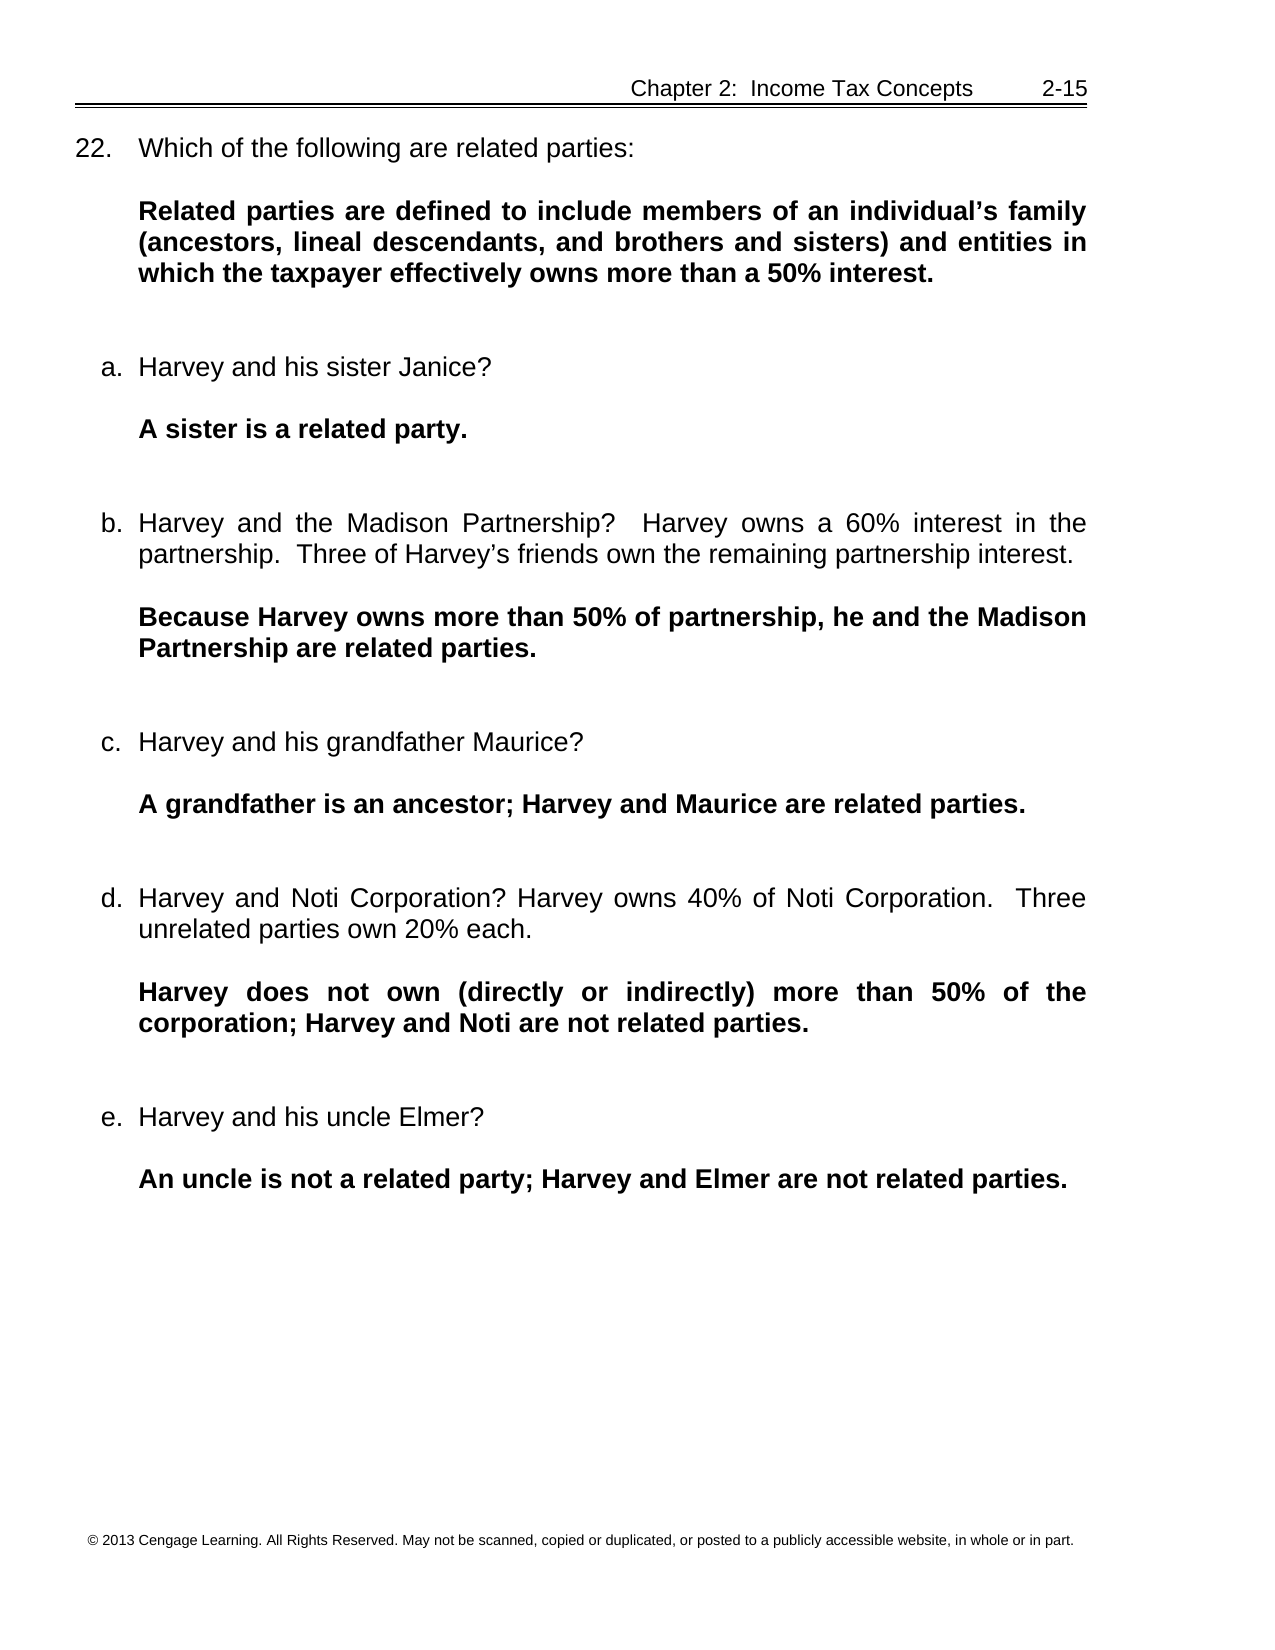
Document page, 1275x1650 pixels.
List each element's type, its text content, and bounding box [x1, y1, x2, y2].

text Because Harvey owns more than 50% of partnership, he and the Madison Partnership are related parties. [75, 601, 1087, 663]
text d. Harvey and Noti Corporation? Harvey owns 40% of Noti Corporation. Three unrelated parties own 20% each. [101, 882, 1087, 944]
text Related parties are defined to include members of an individual’s family (ancestors, lineal descendants, and brothers and sisters) and entities in which the taxpayer effectively owns more than a 50% interest. [75, 194, 1087, 288]
text A grandfather is an ancestor; Harvey and Maurice are related parties. [75, 788, 1087, 819]
text Harvey does not own (directly or indirectly) more than 50% of the corporation; Harvey and Noti are not related parties. [75, 976, 1087, 1038]
text A sister is a related party. [75, 413, 1087, 444]
text e. Harvey and his uncle Elmer? [101, 1101, 1087, 1132]
text b. Harvey and the Madison Partnership? Harvey owns a 60% interest in the partnership. Three of Harvey’s friends own the remaining partnership interest. [101, 507, 1087, 569]
text 22. Which of the following are related parties: [75, 132, 1087, 163]
text a. Harvey and his sister Janice? [101, 351, 1087, 382]
text c. Harvey and his grandfather Maurice? [101, 726, 1087, 757]
text An uncle is not a related party; Harvey and Elmer are not related parties. [101, 1163, 1087, 1194]
